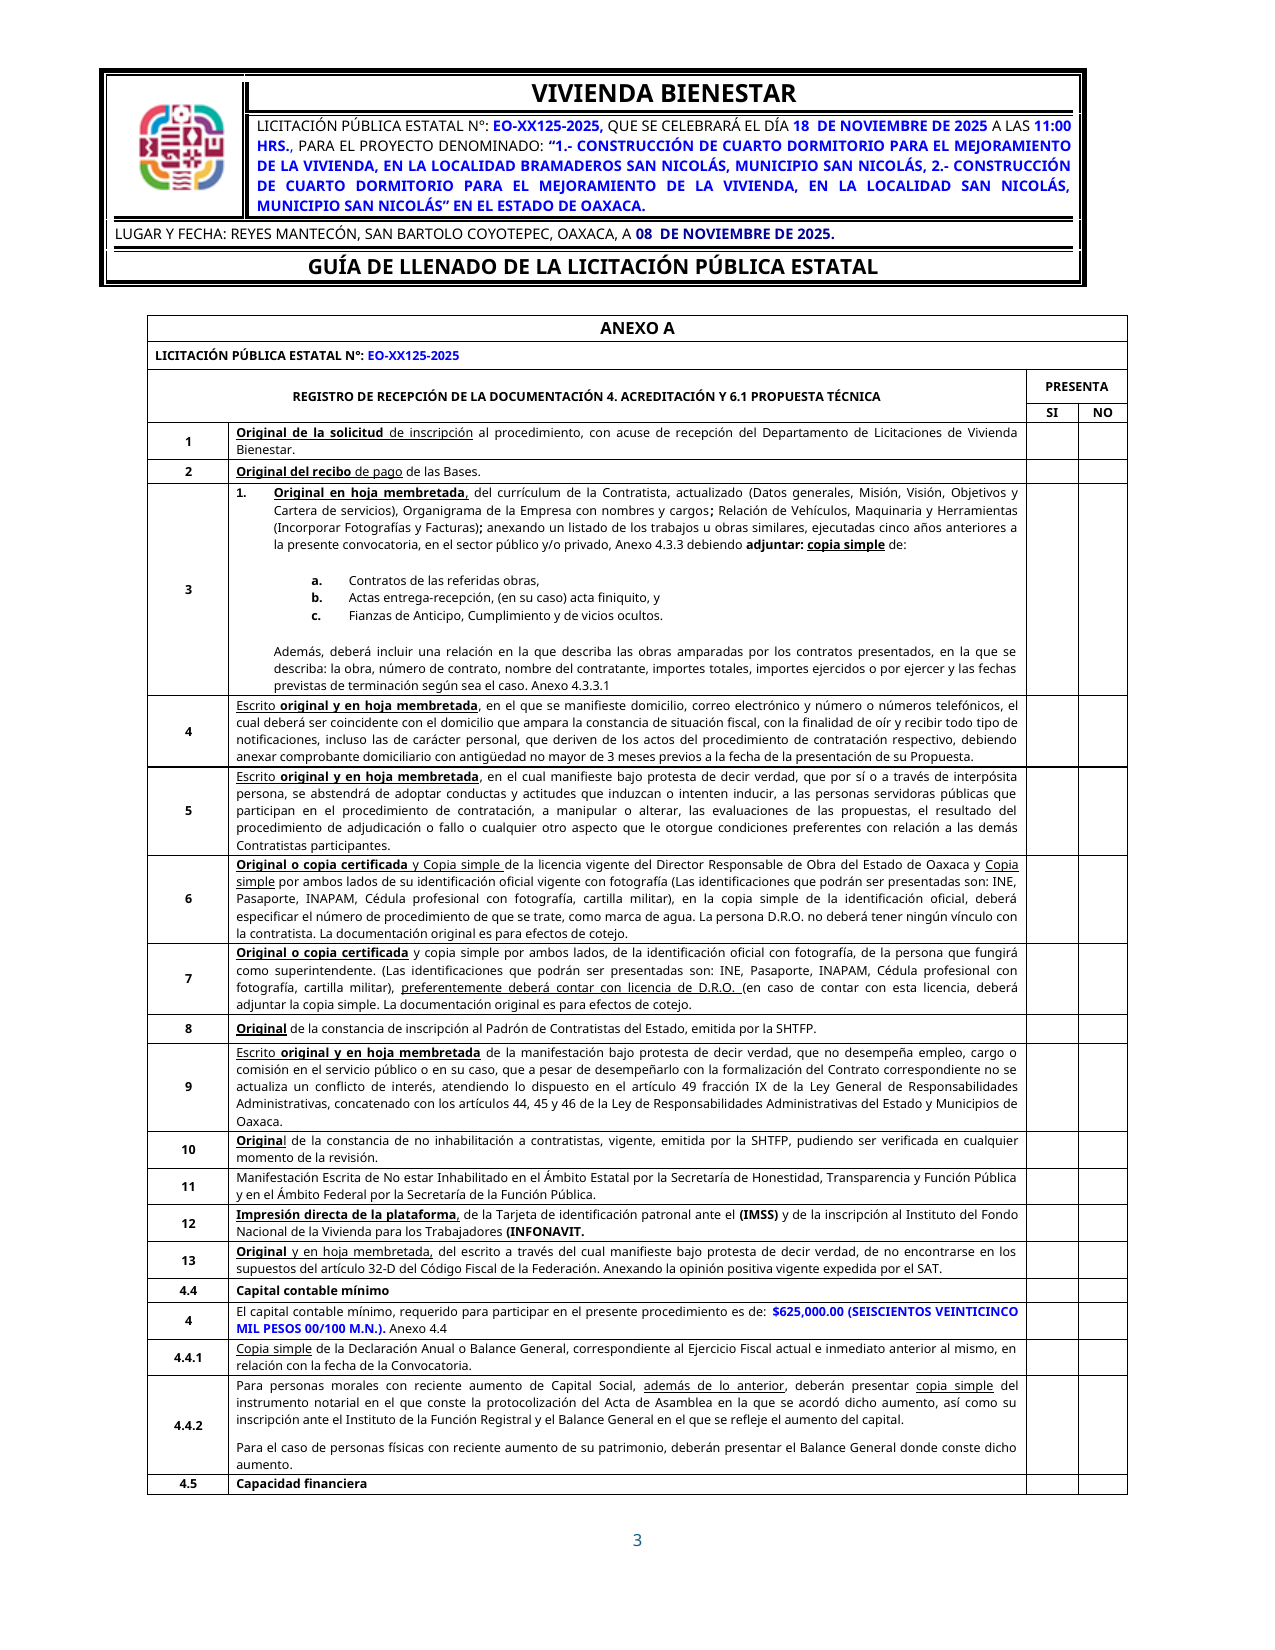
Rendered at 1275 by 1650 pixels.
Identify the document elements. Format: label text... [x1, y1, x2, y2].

table_cell [1079, 1303, 1127, 1338]
table_cell PRESENTA [1027, 370, 1127, 402]
table_cell Original y en hoja membretada, del escrito a través del cual manifieste bajo protesta de decir verdad, de no encontrarse en los supuestos del artículo 32-D del Código Fiscal de la Federación. Anexando la opinión positiva vigente expedida por el SAT. [229, 1242, 1026, 1278]
table_cell 4.5 [148, 1475, 228, 1493]
table_cell 7 [148, 944, 228, 1014]
table_cell [1079, 1242, 1127, 1278]
table_cell Original o copia certificada y Copia simple de la licencia vigente del Director Responsable de Obra del Estado de Oaxaca y Copia simple por ambos lados de su identificación oficial vigente con fotografía (Las identificaciones que podrán ser presentadas son: INE, Pasaporte, INAPAM, Cédula profesional con fotografía, cartilla militar), en la copia simple de la identificación oficial, deberá especificar el número de procedimiento de que se trate, como marca de agua. La persona D.R.O. no deberá tener ningún vínculo con la contratista. La documentación original es para efectos de cotejo. [229, 856, 1026, 943]
table_cell [1079, 1205, 1127, 1241]
table_cell [1079, 1475, 1127, 1493]
table_cell 6 [148, 856, 228, 943]
picture [128, 97, 235, 196]
table_cell 11 [148, 1169, 228, 1204]
table_cell [1027, 1044, 1078, 1131]
table_cell [1079, 1340, 1127, 1375]
table_cell Original de la constancia de inscripción al Padrón de Contratistas del Estado, emitida por la SHTFP. [229, 1015, 1026, 1042]
table_cell 8 [148, 1015, 228, 1042]
table_cell [1027, 1303, 1078, 1338]
table_cell Original en hoja membretada, del currículum de la Contratista, actualizado (Datos generales, Misión, Visión, Objetivos y Cartera de servicios), Organigrama de la Empresa con nombres y cargos; Relación de Vehículos, Maquinaria y Herramientas (Incorporar Fotografías y Facturas); anexando un listado de los trabajos u obras similares, ejecutadas cinco años anteriores a la presente convocatoria, en el sector público y/o privado, Anexo 4.3.3 debiendo adjuntar: copia simple de: Contratos de las referidas obras, Actas entrega-recepción, (en su caso) acta finiquito, y Fianzas de Anticipo, Cumplimiento y de vicios ocultos. Además, deberá incluir una relación en la que describa las obras amparadas por los contratos presentados, en la que se describa: la obra, número de contrato, nombre del contratante, importes totales, importes ejercidos o por ejercer y las fechas previstas de terminación según sea el caso. Anexo 4.3.3.1 [229, 484, 1026, 695]
table_cell [1079, 696, 1127, 766]
table_cell [1027, 1169, 1078, 1204]
table_cell [1027, 1376, 1078, 1474]
table_cell Original de la constancia de no inhabilitación a contratistas, vigente, emitida por la SHTFP, pudiendo ser verificada en cualquier momento de la revisión. [229, 1132, 1026, 1167]
table_cell [1027, 1340, 1078, 1375]
table_cell [1079, 1015, 1127, 1042]
table_cell [1027, 1475, 1078, 1493]
table_cell 2 [148, 460, 228, 483]
table_cell [1079, 423, 1127, 459]
table_cell [1027, 1279, 1078, 1302]
table_cell Escrito original y en hoja membretada de la manifestación bajo protesta de decir verdad, que no desempeña empleo, cargo o comisión en el servicio público o en su caso, que a pesar de desempeñarlo con la formalización del Contrato correspondiente no se actualiza un conflicto de interés, atendiendo lo dispuesto en el artículo 49 fracción IX de la Ley General de Responsabilidades Administrativas, concatenado con los artículos 44, 45 y 46 de la Ley de Responsabilidades Administrativas del Estado y Municipios de Oaxaca. [229, 1044, 1026, 1131]
table_cell Escrito original y en hoja membretada, en el que se manifieste domicilio, correo electrónico y número o números telefónicos, el cual deberá ser coincidente con el domicilio que ampara la constancia de situación fiscal, con la finalidad de oír y recibir todo tipo de notificaciones, incluso las de carácter personal, que deriven de los actos del procedimiento de contratación respectivo, debiendo anexar comprobante domiciliario con antigüedad no mayor de 3 meses previos a la fecha de la presentación de su Propuesta. [229, 696, 1026, 766]
table_cell [1079, 1279, 1127, 1302]
table_cell 4 [148, 1303, 228, 1338]
table_cell Manifestación Escrita de No estar Inhabilitado en el Ámbito Estatal por la Secretaría de Honestidad, Transparencia y Función Pública y en el Ámbito Federal por la Secretaría de la Función Pública. [229, 1169, 1026, 1204]
table_cell [1027, 1205, 1078, 1241]
table_cell [1079, 460, 1127, 483]
table_cell 13 [148, 1242, 228, 1278]
table_cell 4.4.2 [148, 1376, 228, 1474]
table_cell [1027, 460, 1078, 483]
table_cell Original de la solicitud de inscripción al procedimiento, con acuse de recepción del Departamento de Licitaciones de Vivienda Bienestar. [229, 423, 1026, 459]
table_cell SI [1027, 404, 1078, 422]
table_cell [1079, 1044, 1127, 1131]
table_cell 9 [148, 1044, 228, 1131]
table_header ANEXO A [148, 316, 1127, 341]
table_cell LICITACIÓN PÚBLICA ESTATAL N°: EO-XX125-2025 [148, 342, 1127, 369]
table_cell [1027, 1132, 1078, 1167]
table_cell Capacidad financiera [229, 1475, 1026, 1493]
table_cell [1079, 856, 1127, 943]
table_cell Escrito original y en hoja membretada, en el cual manifieste bajo protesta de decir verdad, que por sí o a través de interpósita persona, se abstendrá de adoptar conductas y actitudes que induzcan o intenten inducir, a las personas servidoras públicas que participan en el procedimiento de contratación, a manipular o alterar, las evaluaciones de las propuestas, el resultado del procedimiento de adjudicación o fallo o cualquier otro aspecto que le otorgue condiciones preferentes con relación a las demás Contratistas participantes. [229, 768, 1026, 854]
table_cell Para personas morales con reciente aumento de Capital Social, además de lo anterior, deberán presentar copia simple del instrumento notarial en el que conste la protocolización del Acta de Asamblea en la que se acordó dicho aumento, así como su inscripción ante el Instituto de la Función Registral y el Balance General en el que se refleje el aumento del capital. Para el caso de personas físicas con reciente aumento de su patrimonio, deberán presentar el Balance General donde conste dicho aumento. [229, 1376, 1026, 1474]
table_cell [1027, 423, 1078, 459]
table_cell [1079, 944, 1127, 1014]
table_cell 10 [148, 1132, 228, 1167]
table_cell Impresión directa de la plataforma, de la Tarjeta de identificación patronal ante el (IMSS) y de la inscripción al Instituto del Fondo Nacional de la Vivienda para los Trabajadores (INFONAVIT. [229, 1205, 1026, 1241]
table_cell El capital contable mínimo, requerido para participar en el presente procedimiento es de: $625,000.00 (SEISCIENTOS VEINTICINCO MIL PESOS 00/100 M.N.). Anexo 4.4 [229, 1303, 1026, 1338]
table_cell 12 [148, 1205, 228, 1241]
table_cell Capital contable mínimo [229, 1279, 1026, 1302]
table_cell NO [1079, 404, 1127, 422]
table_cell [1079, 484, 1127, 695]
table_cell [1027, 696, 1078, 766]
table_cell REGISTRO DE RECEPCIÓN DE LA DOCUMENTACIÓN 4. ACREDITACIÓN Y 6.1 PROPUESTA TÉCNICA [148, 370, 1026, 422]
table_cell [1027, 1015, 1078, 1042]
table_cell 4.4.1 [148, 1340, 228, 1375]
table_cell [1027, 484, 1078, 695]
table_cell 4.4 [148, 1279, 228, 1302]
table_cell [1079, 768, 1127, 854]
table_cell 5 [148, 768, 228, 854]
table_cell [1079, 1376, 1127, 1474]
table_cell 1 [148, 423, 228, 459]
table_cell [1079, 1132, 1127, 1167]
table_cell Original del recibo de pago de las Bases. [229, 460, 1026, 483]
table_cell Copia simple de la Declaración Anual o Balance General, correspondiente al Ejercicio Fiscal actual e inmediato anterior al mismo, en relación con la fecha de la Convocatoria. [229, 1340, 1026, 1375]
table_cell [1027, 768, 1078, 854]
table_cell 3 [148, 484, 228, 695]
table_cell [1027, 1242, 1078, 1278]
table_cell 4 [148, 696, 228, 766]
table_cell [1079, 1169, 1127, 1204]
table_cell [1027, 944, 1078, 1014]
table_cell [1027, 856, 1078, 943]
table_cell Original o copia certificada y copia simple por ambos lados, de la identificación oficial con fotografía, de la persona que fungirá como superintendente. (Las identificaciones que podrán ser presentadas son: INE, Pasaporte, INAPAM, Cédula profesional con fotografía, cartilla militar), preferentemente deberá contar con licencia de D.R.O. (en caso de contar con esta licencia, deberá adjuntar la copia simple. La documentación original es para efectos de cotejo. [229, 944, 1026, 1014]
